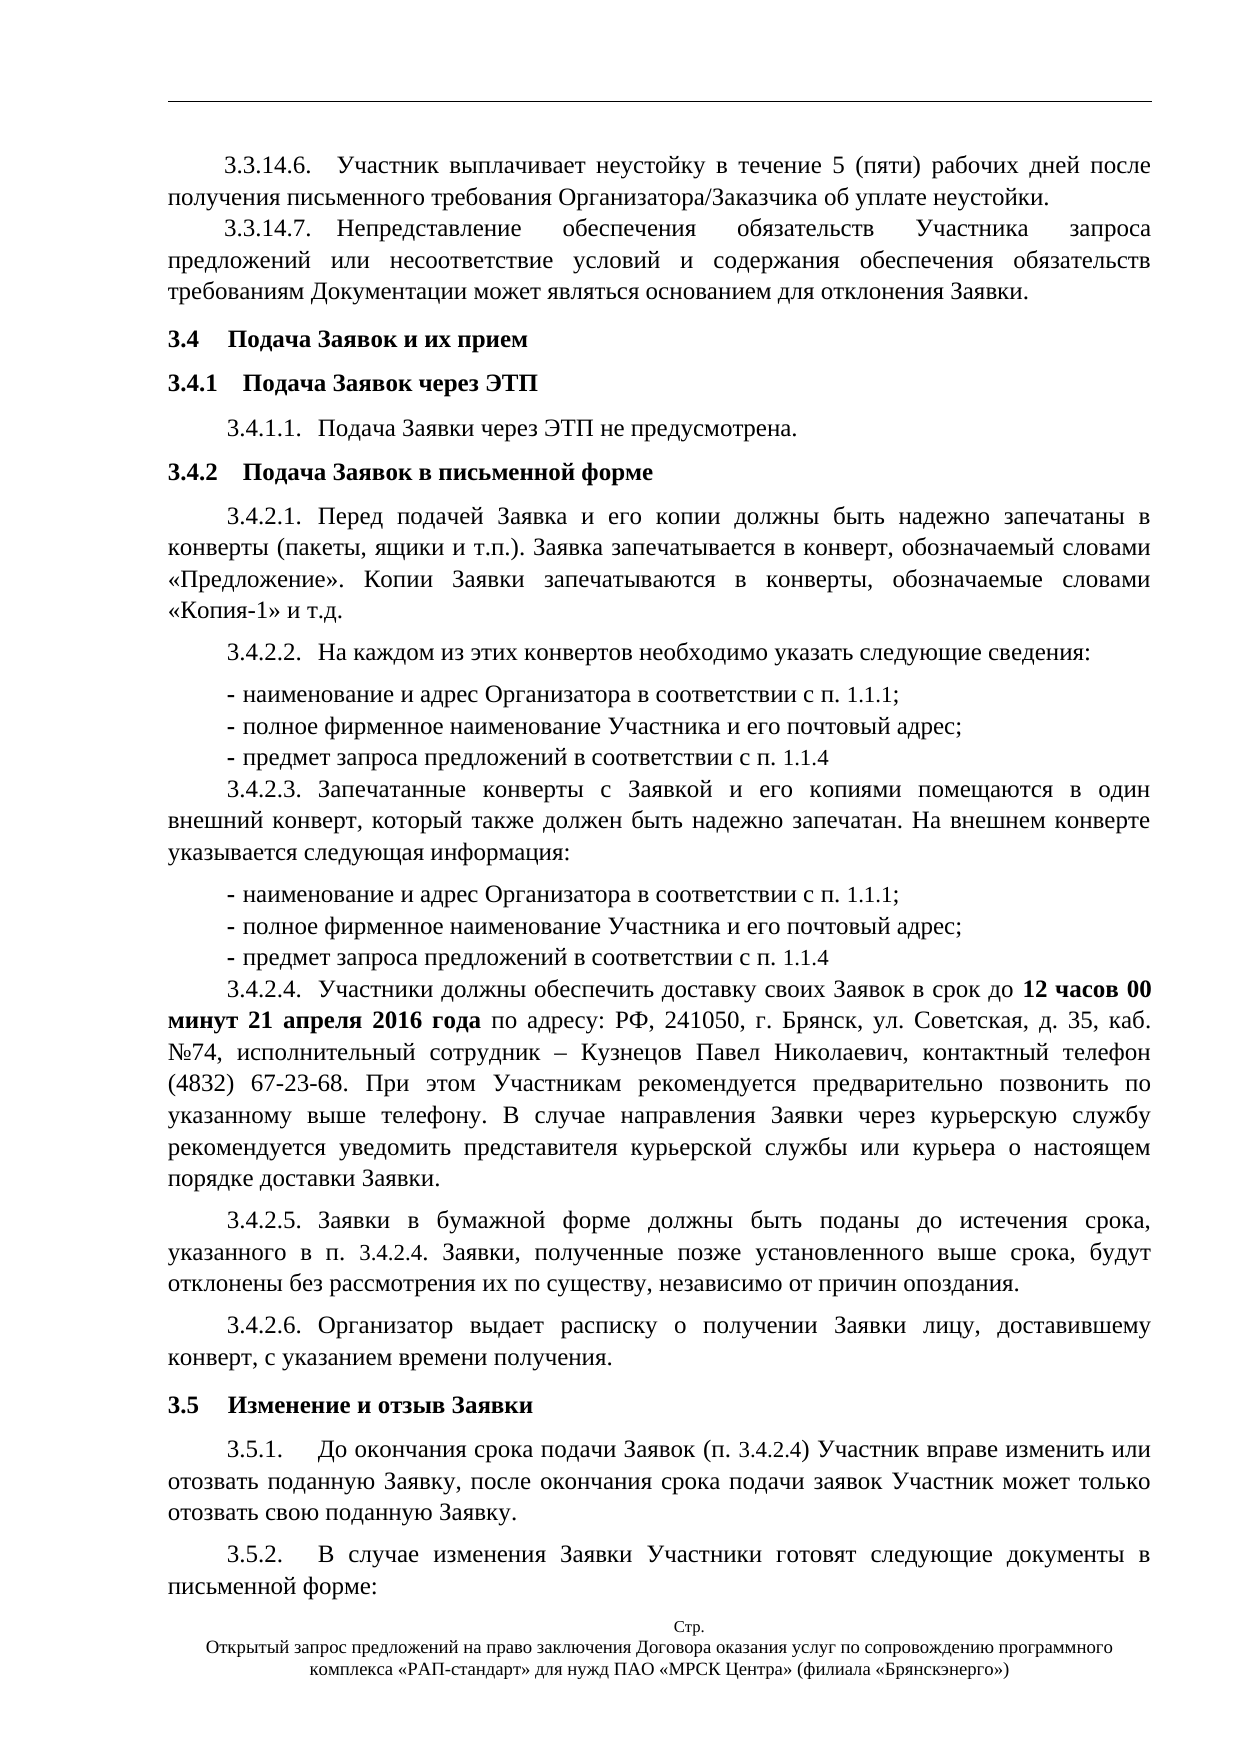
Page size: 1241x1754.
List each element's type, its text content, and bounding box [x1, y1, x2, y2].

list предмет запроса предложений в соответствии с п. 1.1.4 [168, 742, 1152, 771]
list Заявки в бумажной форме должны быть поданы до истечения срока, указанного в п. 3.4.2.4. Заявки, полученные позже установленного выше срока, будут отклонены без рассмотрения их по существу, независимо от причин опоздания. [168, 1205, 1152, 1297]
list Непредставление обеспечения обязательств Участника запроса предложений или несоответствие условий и содержания обеспечения обязательств требованиям Документации может являться основанием для отклонения Заявки. [168, 213, 1152, 305]
list В случае изменения Заявки Участники готовят следующие документы в письменной форме: [168, 1539, 1152, 1599]
list Перед подачей Заявка и его копии должны быть надежно запечатаны в конверты (пакеты, ящики и т.п.). Заявка запечатывается в конверт, обозначаемый словами «Предложение». Копии Заявки запечатываются в конверты, обозначаемые словами «Копия-1» и т.д. [168, 501, 1152, 624]
subtitle Изменение и отзыв Заявки [168, 1390, 1152, 1419]
list До окончания срока подачи Заявок (п. 3.4.2.4) Участник вправе изменить или отозвать поданную Заявку, после окончания срока подачи заявок Участник может только отозвать свою поданную Заявку. [168, 1434, 1152, 1526]
subtitle Подача Заявок в письменной форме [168, 457, 1152, 485]
list Участники должны обеспечить доставку своих Заявок в срок до 12 часов 00 минут 21 апреля 2016 года по адресу: РФ, 241050, г. Брянск, ул. Советская, д. 35, каб. №74, исполнительный сотрудник – Кузнецов Павел Николаевич, контактный телефон (4832) 67-23-68. При этом Участникам рекомендуется предварительно позвонить по указанному выше телефону. В случае направления Заявки через курьерскую службу рекомендуется уведомить представителя курьерской службы или курьера о настоящем порядке доставки Заявки. [168, 974, 1152, 1192]
list полное фирменное наименование Участника и его почтовый адрес; [168, 711, 1152, 740]
subtitle Подача Заявок через ЭТП [168, 368, 1152, 397]
list предмет запроса предложений в соответствии с п. 1.1.4 [168, 942, 1152, 971]
list Организатор выдает расписку о получении Заявки лицу, доставившему конверт, с указанием времени получения. [168, 1310, 1152, 1371]
list Подача Заявки через ЭТП не предусмотрена. [168, 413, 1152, 441]
subtitle Подача Заявок и их прием [168, 324, 1152, 353]
list наименование и адрес Организатора в соответствии с п. 1.1.1; [168, 879, 1152, 908]
list Запечатанные конверты с Заявкой и его копиями помещаются в один внешний конверт, который также должен быть надежно запечатан. На внешнем конверте указывается следующая информация: [168, 774, 1152, 866]
list наименование и адрес Организатора в соответствии с п. 1.1.1; [168, 679, 1152, 708]
list На каждом из этих конвертов необходимо указать следующие сведения: [168, 637, 1152, 666]
list Участник выплачивает неустойку в течение 5 (пяти) рабочих дней после получения письменного требования Организатора/Заказчика об уплате неустойки. [168, 150, 1152, 210]
list полное фирменное наименование Участника и его почтовый адрес; [168, 911, 1152, 939]
